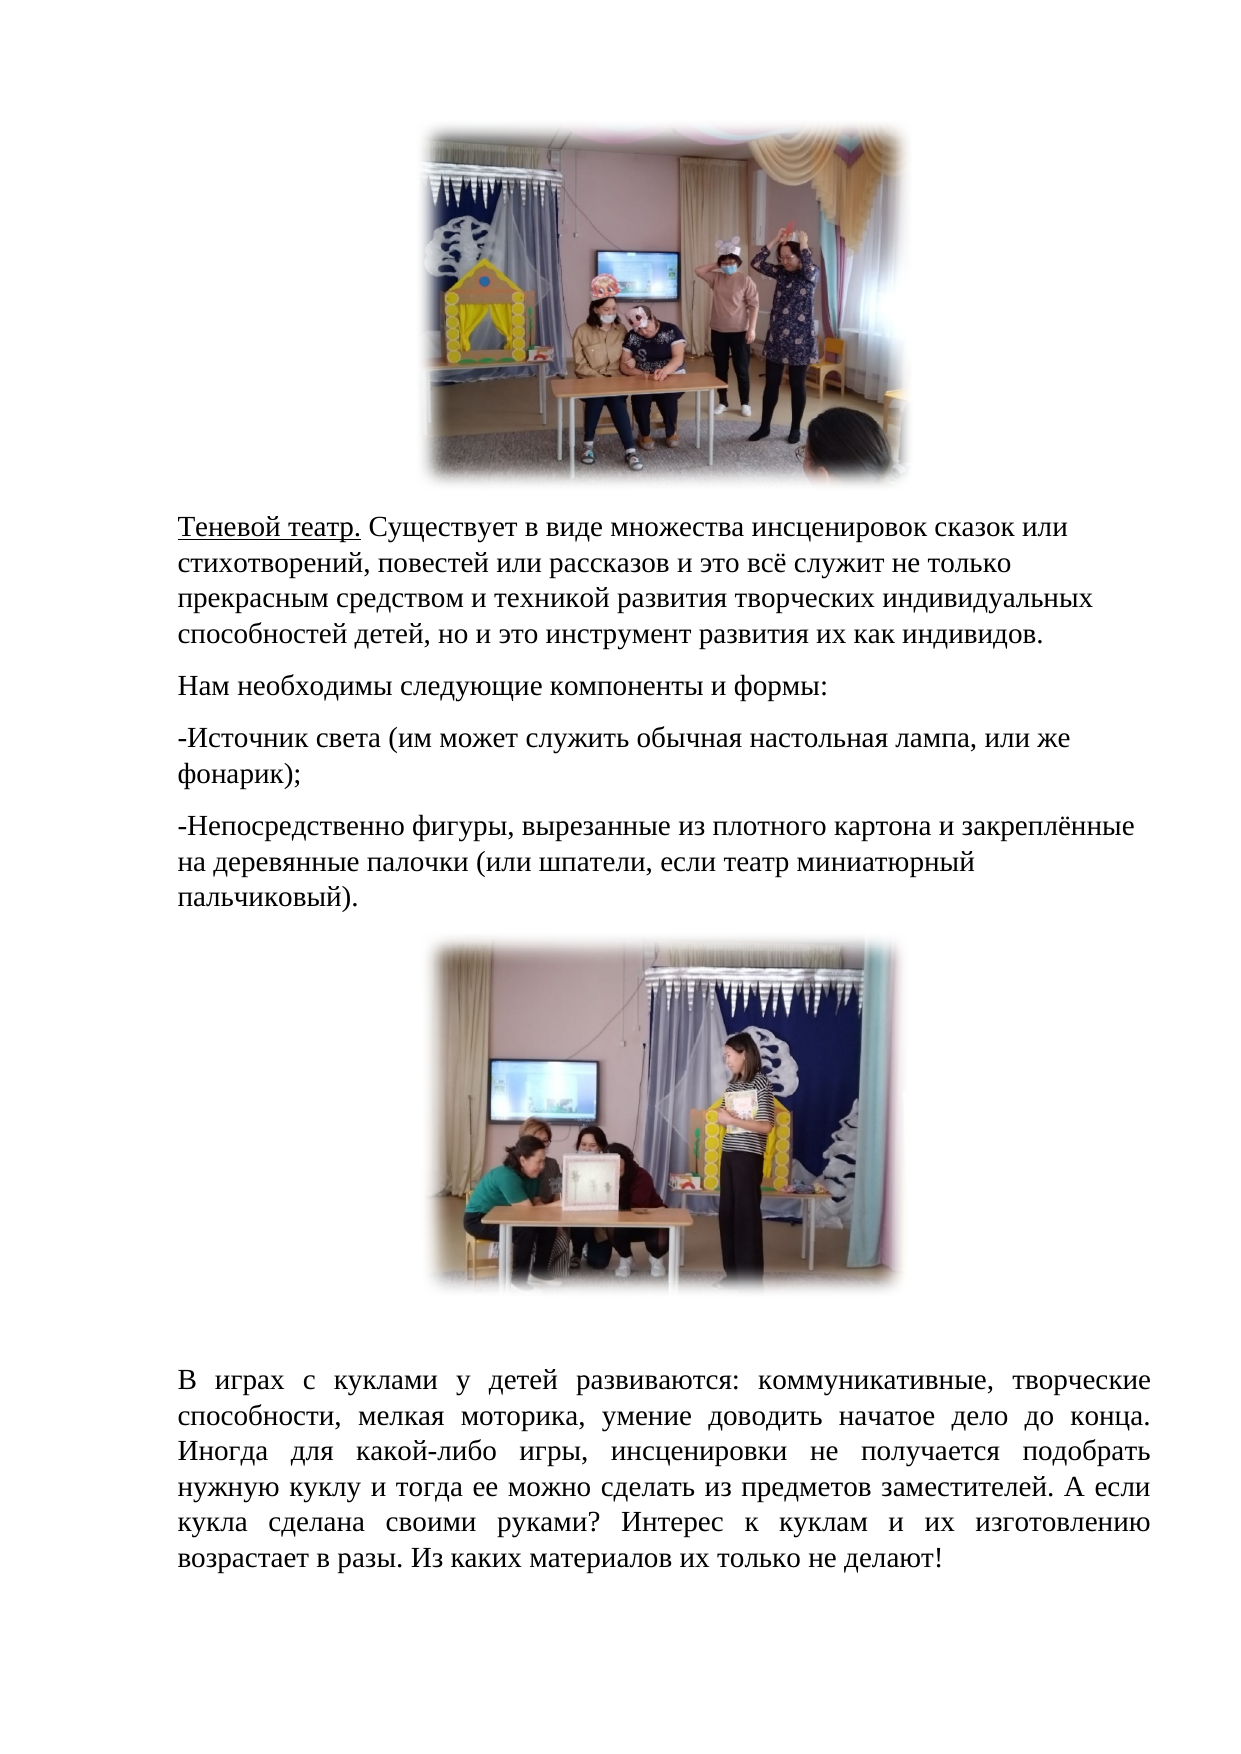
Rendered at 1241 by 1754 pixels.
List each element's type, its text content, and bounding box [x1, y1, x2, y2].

text Нам необходимы следующие компоненты и формы: [177, 668, 1152, 702]
text -Непосредственно фигуры, вырезанные из плотного картона и закреплённые на деревянные палочки (или шпатели, если театр миниатюрный пальчиковый). [177, 808, 1152, 913]
picture [449, 960, 880, 1269]
picture [445, 148, 885, 462]
text -Источник света (им может служить обычная настольная лампа, или же фонарик); [177, 721, 1152, 789]
text Теневой театр. Существует в виде множества инсценировок сказок или стихотворений, повестей или рассказов и это всё служит не только прекрасным средством и техникой развития творческих индивидуальных способностей детей, но и это инструмент развития их как индивидов. [177, 509, 1152, 650]
text В играх с куклами у детей развиваются: коммуникативные, творческие способности, мелкая моторика, умение доводить начатое дело до конца. Иногда для какой-либо игры, инсценировки не получается подобрать нужную куклу и тогда ее можно сделать из предметов заместителей. А если кукла сделана своими руками? Интерес к куклам и их изготовлению возрастает в разы. Из каких материалов их только не делают! [177, 1362, 1152, 1574]
